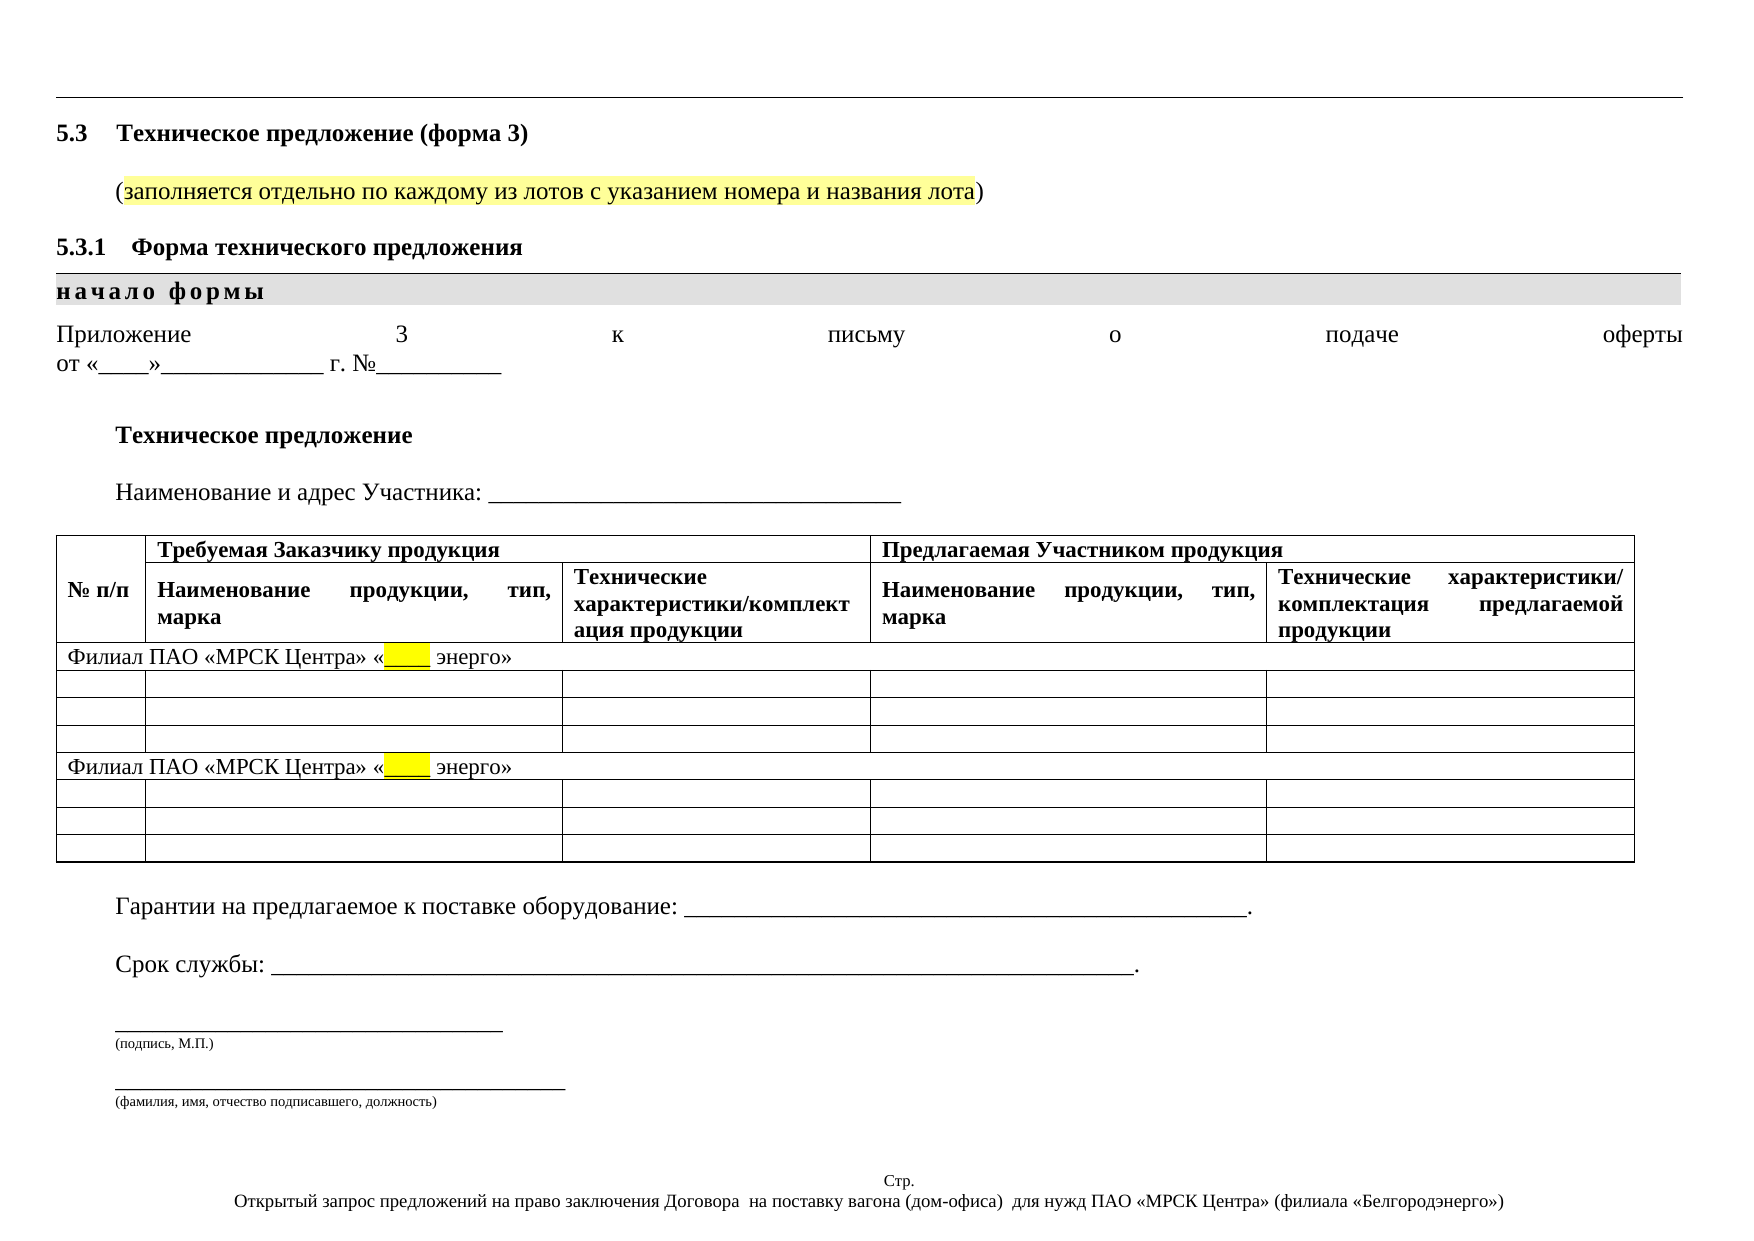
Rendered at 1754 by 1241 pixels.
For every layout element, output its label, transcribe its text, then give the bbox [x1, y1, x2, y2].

table_cell [1267, 726, 1634, 752]
table_cell Филиал ПАО «МРСК Центра» «____ энерго» [57, 753, 384, 779]
table_cell Филиал ПАО «МРСК Центра» «____ энерго» [430, 753, 1634, 779]
text Приложение 3 к письму о подаче оферты от «____»_____________ г. №__________ [56, 319, 1683, 377]
table_cell Технические характеристики/ комплектация предлагаемой продукции [1267, 563, 1634, 642]
text (подпись, М.П.) [56, 1035, 1299, 1064]
table_cell [871, 698, 1266, 724]
table_cell [871, 780, 1266, 807]
text _______________________________ [56, 1006, 1683, 1035]
text ____________________________________ [56, 1064, 1683, 1092]
text Срок службы: _____________________________________________________________________. [56, 949, 1683, 977]
table_cell [57, 835, 145, 861]
table_cell [563, 726, 870, 752]
table_cell [563, 671, 870, 697]
table_cell [146, 726, 562, 752]
subtitle Форма технического предложения [56, 232, 1683, 260]
table_cell Технические характеристики/комплектация продукции [563, 563, 870, 642]
text Техническое предложение [56, 420, 1683, 448]
table_cell [1267, 671, 1634, 697]
table_cell [146, 835, 562, 861]
table_cell [57, 808, 145, 834]
table_cell [57, 726, 145, 752]
table_cell [563, 698, 870, 724]
table_cell Наименование продукции, тип, марка [146, 563, 562, 642]
table_cell [57, 671, 145, 697]
table_cell [146, 698, 562, 724]
table_cell [1267, 808, 1634, 834]
table_cell [871, 671, 1266, 697]
text (фамилия, имя, отчество подписавшего, должность) [56, 1092, 1299, 1121]
table_header Требуемая Заказчику продукция [146, 536, 870, 562]
table_cell [563, 780, 870, 807]
table_cell [57, 780, 145, 807]
table_cell [871, 726, 1266, 752]
subtitle Техническое предложение (форма 3) [56, 118, 1683, 147]
text Гарантии на предлагаемое к поставке оборудование: _____________________________________________. [56, 891, 1683, 920]
table_cell Филиал ПАО «МРСК Центра» «____ энерго» [430, 643, 1634, 670]
table_cell [57, 698, 145, 724]
text (заполняется отдельно по каждому из лотов с указанием номера и названия лота) [975, 176, 1683, 205]
text начало формы [56, 274, 1681, 305]
table_header Предлагаемая Участником продукция [871, 536, 1634, 562]
table_cell [146, 671, 562, 697]
table_cell [1267, 780, 1634, 807]
table_cell [563, 835, 870, 861]
table_cell [1267, 835, 1634, 861]
text Наименование и адрес Участника: _________________________________ [56, 477, 1683, 506]
table_header № п/п [57, 536, 145, 642]
table_cell Филиал ПАО «МРСК Центра» «____ энерго» [57, 643, 384, 670]
table_cell [146, 780, 562, 807]
table_cell [563, 808, 870, 834]
table_cell Наименование продукции, тип, марка [871, 563, 1266, 642]
table_cell [871, 808, 1266, 834]
table_cell [146, 808, 562, 834]
table_cell [1267, 698, 1634, 724]
table_cell [871, 835, 1266, 861]
